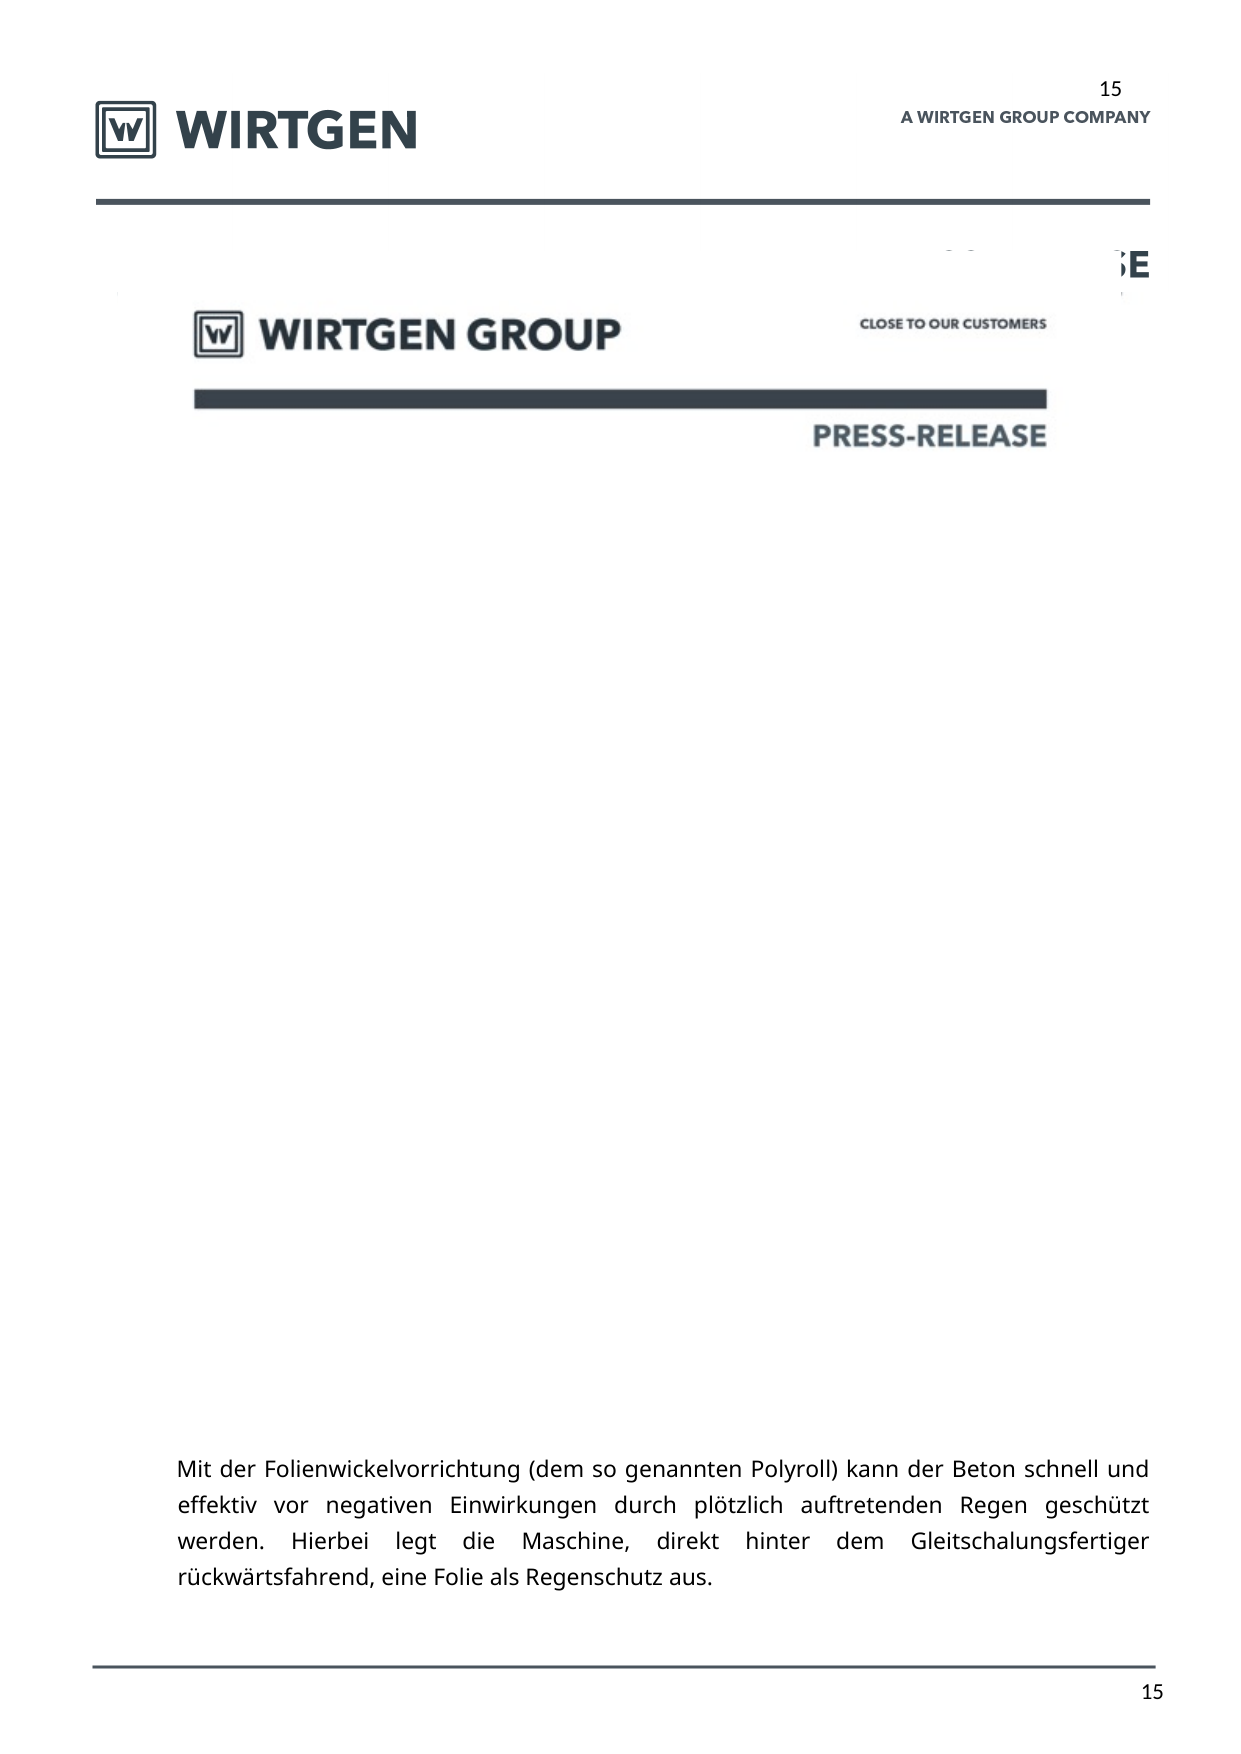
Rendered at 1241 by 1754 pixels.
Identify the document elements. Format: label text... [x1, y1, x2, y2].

text Mit der Folienwickelvorrichtung (dem so genannten Polyroll) kann der Beton schnell und effektiv vor negativen Einwirkungen durch plötzlich auftretenden Regen geschützt werden. Hierbei legt die Maschine, direkt hinter dem Gleitschalungsfertiger rückwärtsfahrend, eine Folie als Regenschutz aus. [176, 1453, 1150, 1592]
picture [76, 73, 1169, 1309]
picture [64, 1657, 1175, 1677]
